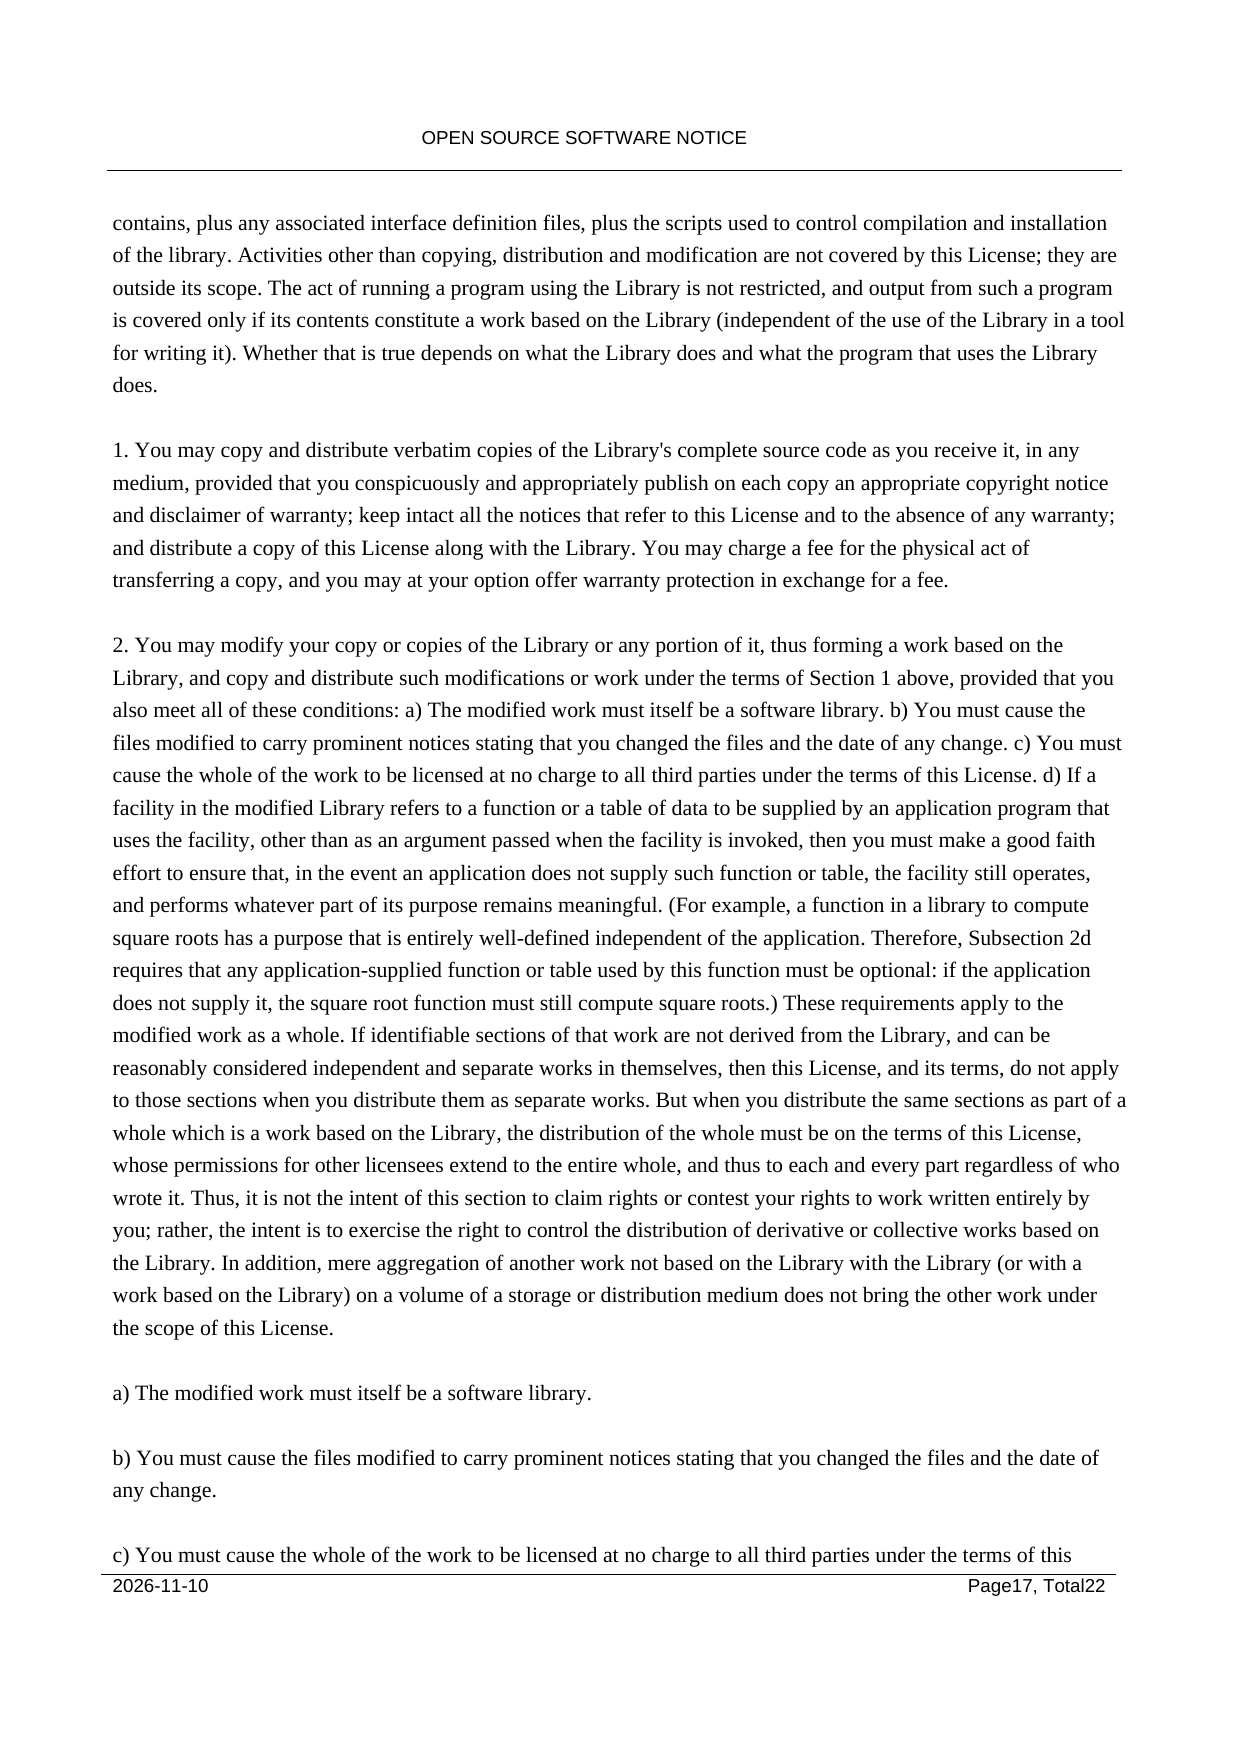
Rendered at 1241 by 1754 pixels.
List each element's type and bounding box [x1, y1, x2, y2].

text [112, 206, 1128, 1571]
